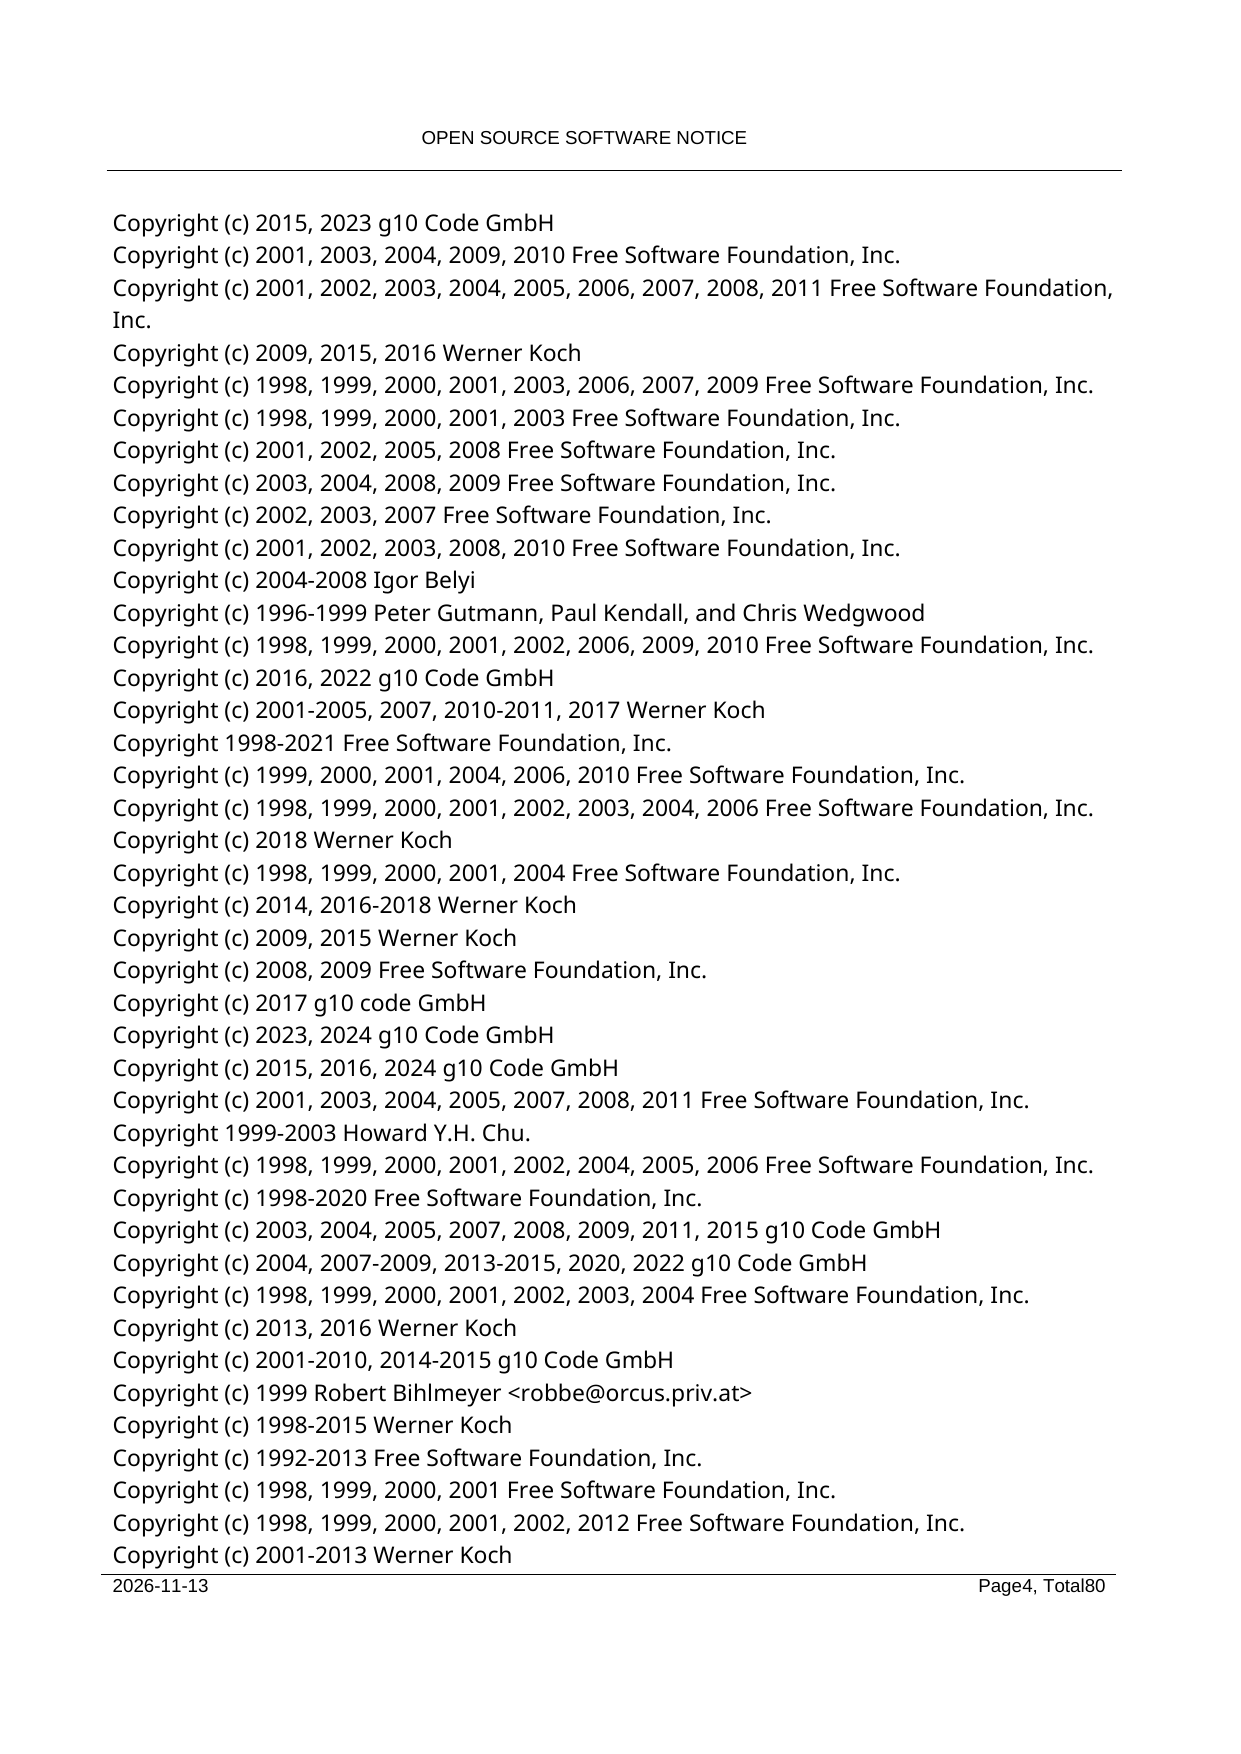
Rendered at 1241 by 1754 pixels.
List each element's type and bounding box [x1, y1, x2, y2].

text [112, 206, 1128, 1571]
